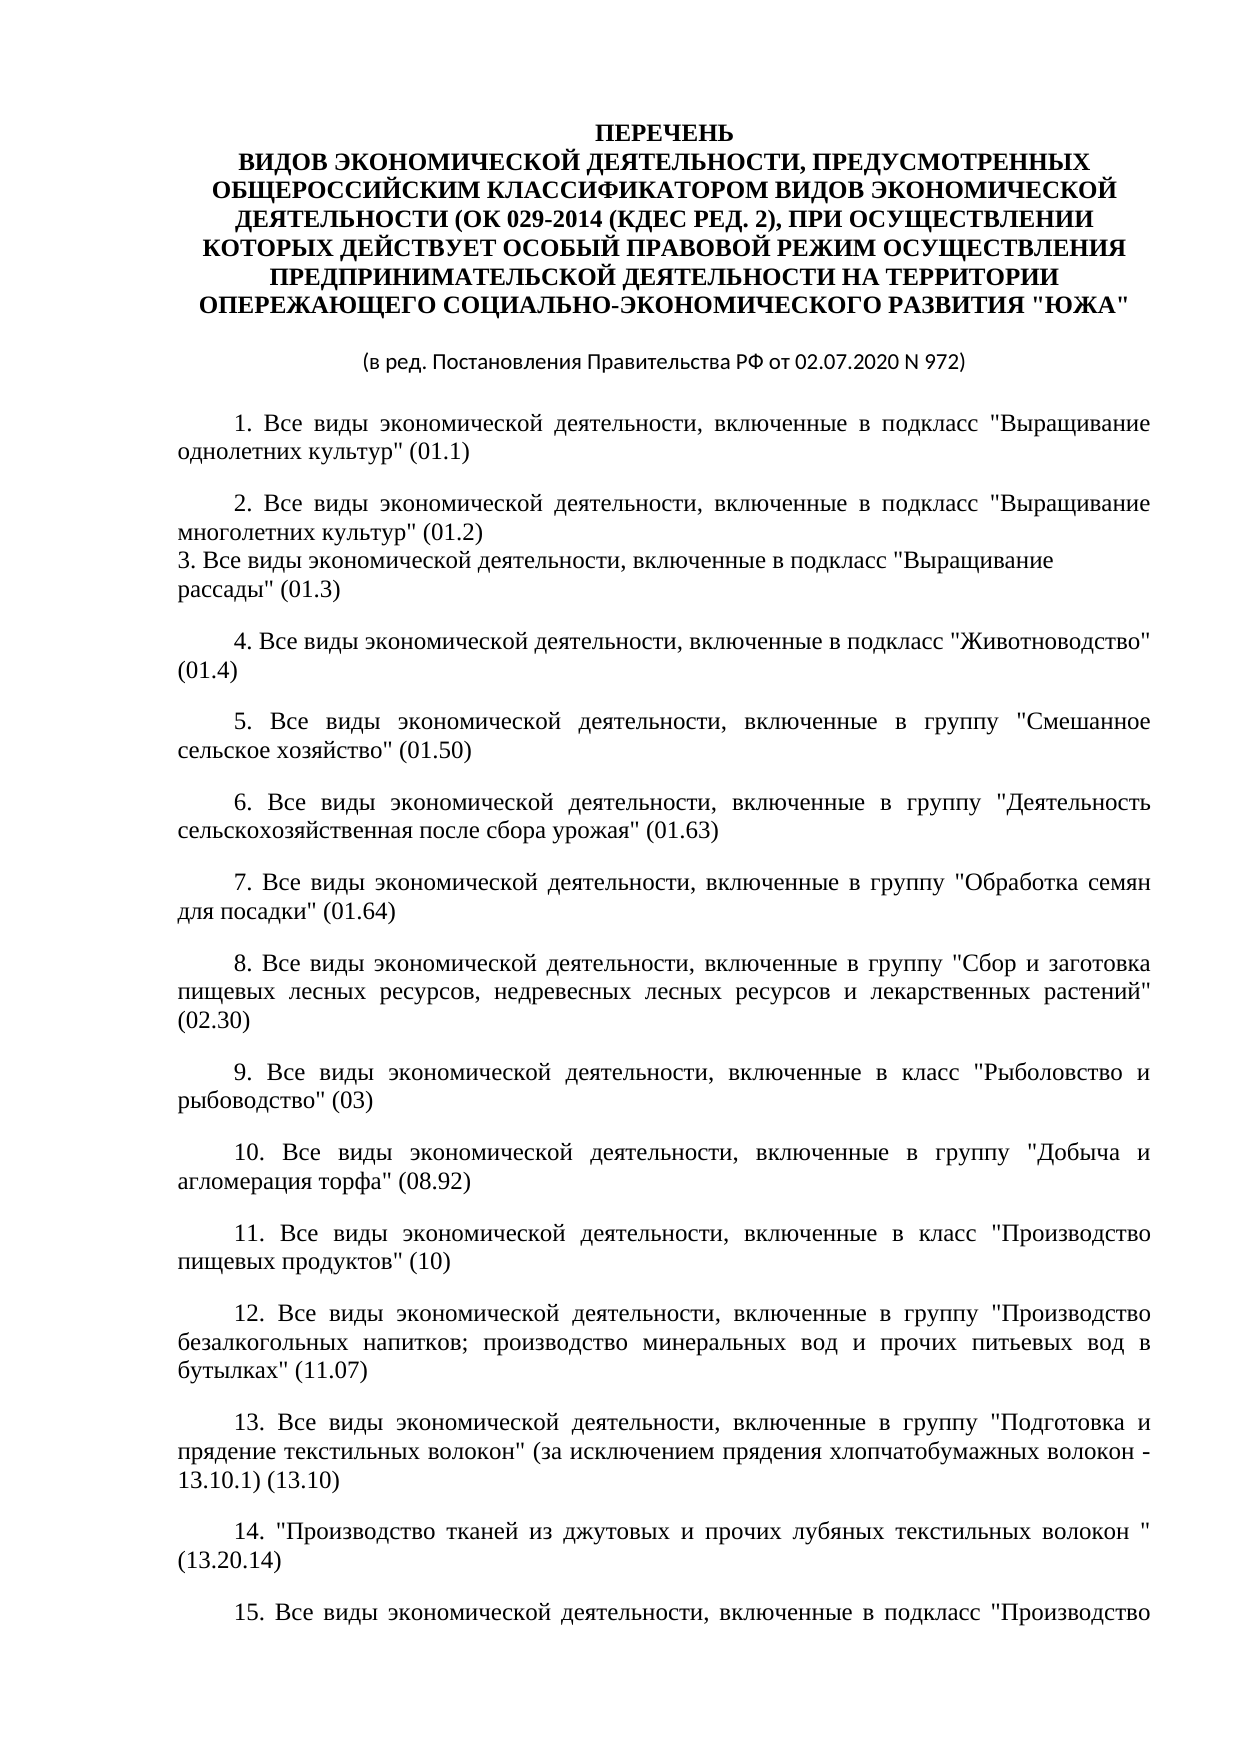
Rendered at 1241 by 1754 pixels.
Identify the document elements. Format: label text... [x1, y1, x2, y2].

title ДЕЯТЕЛЬНОСТИ (ОК 029-2014 (КДЕС РЕД. 2), ПРИ ОСУЩЕСТВЛЕНИИ [177, 204, 1152, 233]
title ВИДОВ ЭКОНОМИЧЕСКОЙ ДЕЯТЕЛЬНОСТИ, ПРЕДУСМОТРЕННЫХ [177, 147, 1152, 176]
text 10. Все виды экономической деятельности, включенные в группу "Добыча и агломерация торфа" (08.92) [177, 1137, 1152, 1195]
title ПЕРЕЧЕНЬ [177, 118, 1152, 147]
text 9. Все виды экономической деятельности, включенные в класс "Рыболовство и рыбоводство" (03) [177, 1057, 1152, 1114]
text 2. Все виды экономической деятельности, включенные в подкласс "Выращивание многолетних культур" (01.2) [177, 488, 1152, 546]
text 8. Все виды экономической деятельности, включенные в группу "Сбор и заготовка пищевых лесных ресурсов, недревесных лесных ресурсов и лекарственных растений" (02.30) [177, 948, 1152, 1034]
title ПРЕДПРИНИМАТЕЛЬСКОЙ ДЕЯТЕЛЬНОСТИ НА ТЕРРИТОРИИ ОПЕРЕЖАЮЩЕГО СОЦИАЛЬНО-ЭКОНОМИЧЕСКОГО РАЗВИТИЯ "ЮЖА" [177, 262, 1152, 319]
text 11. Все виды экономической деятельности, включенные в класс "Производство пищевых продуктов" (10) [177, 1218, 1152, 1275]
text 3. Все виды экономической деятельности, включенные в подкласс "Выращивание рассады" (01.3) [177, 546, 1152, 603]
text 12. Все виды экономической деятельности, включенные в группу "Производство безалкогольных напитков; производство минеральных вод и прочих питьевых вод в бутылках" (11.07) [177, 1298, 1152, 1384]
text 14. "Производство тканей из джутовых и прочих лубяных текстильных волокон " (13.20.14) [177, 1516, 1152, 1574]
title ОБЩЕРОССИЙСКИМ КЛАССИФИКАТОРОМ ВИДОВ ЭКОНОМИЧЕСКОЙ [177, 176, 1152, 204]
title (в ред. Постановления Правительства РФ от 02.07.2020 N 972) [177, 347, 1152, 375]
text 7. Все виды экономической деятельности, включенные в группу "Обработка семян для посадки" (01.64) [177, 867, 1152, 925]
text 6. Все виды экономической деятельности, включенные в группу "Деятельность сельскохозяйственная после сбора урожая" (01.63) [177, 787, 1152, 844]
text 13. Все виды экономической деятельности, включенные в группу "Подготовка и прядение текстильных волокон" (за исключением прядения хлопчатобумажных волокон - 13.10.1) (13.10) [177, 1407, 1152, 1493]
text 4. Все виды экономической деятельности, включенные в подкласс "Животноводство" (01.4) [177, 626, 1152, 683]
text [177, 1597, 1152, 1626]
title КОТОРЫХ ДЕЙСТВУЕТ ОСОБЫЙ ПРАВОВОЙ РЕЖИМ ОСУЩЕСТВЛЕНИЯ [177, 233, 1152, 262]
text 5. Все виды экономической деятельности, включенные в группу "Смешанное сельское хозяйство" (01.50) [177, 706, 1152, 764]
text 1. Все виды экономической деятельности, включенные в подкласс "Выращивание однолетних культур" (01.1) [177, 408, 1152, 465]
